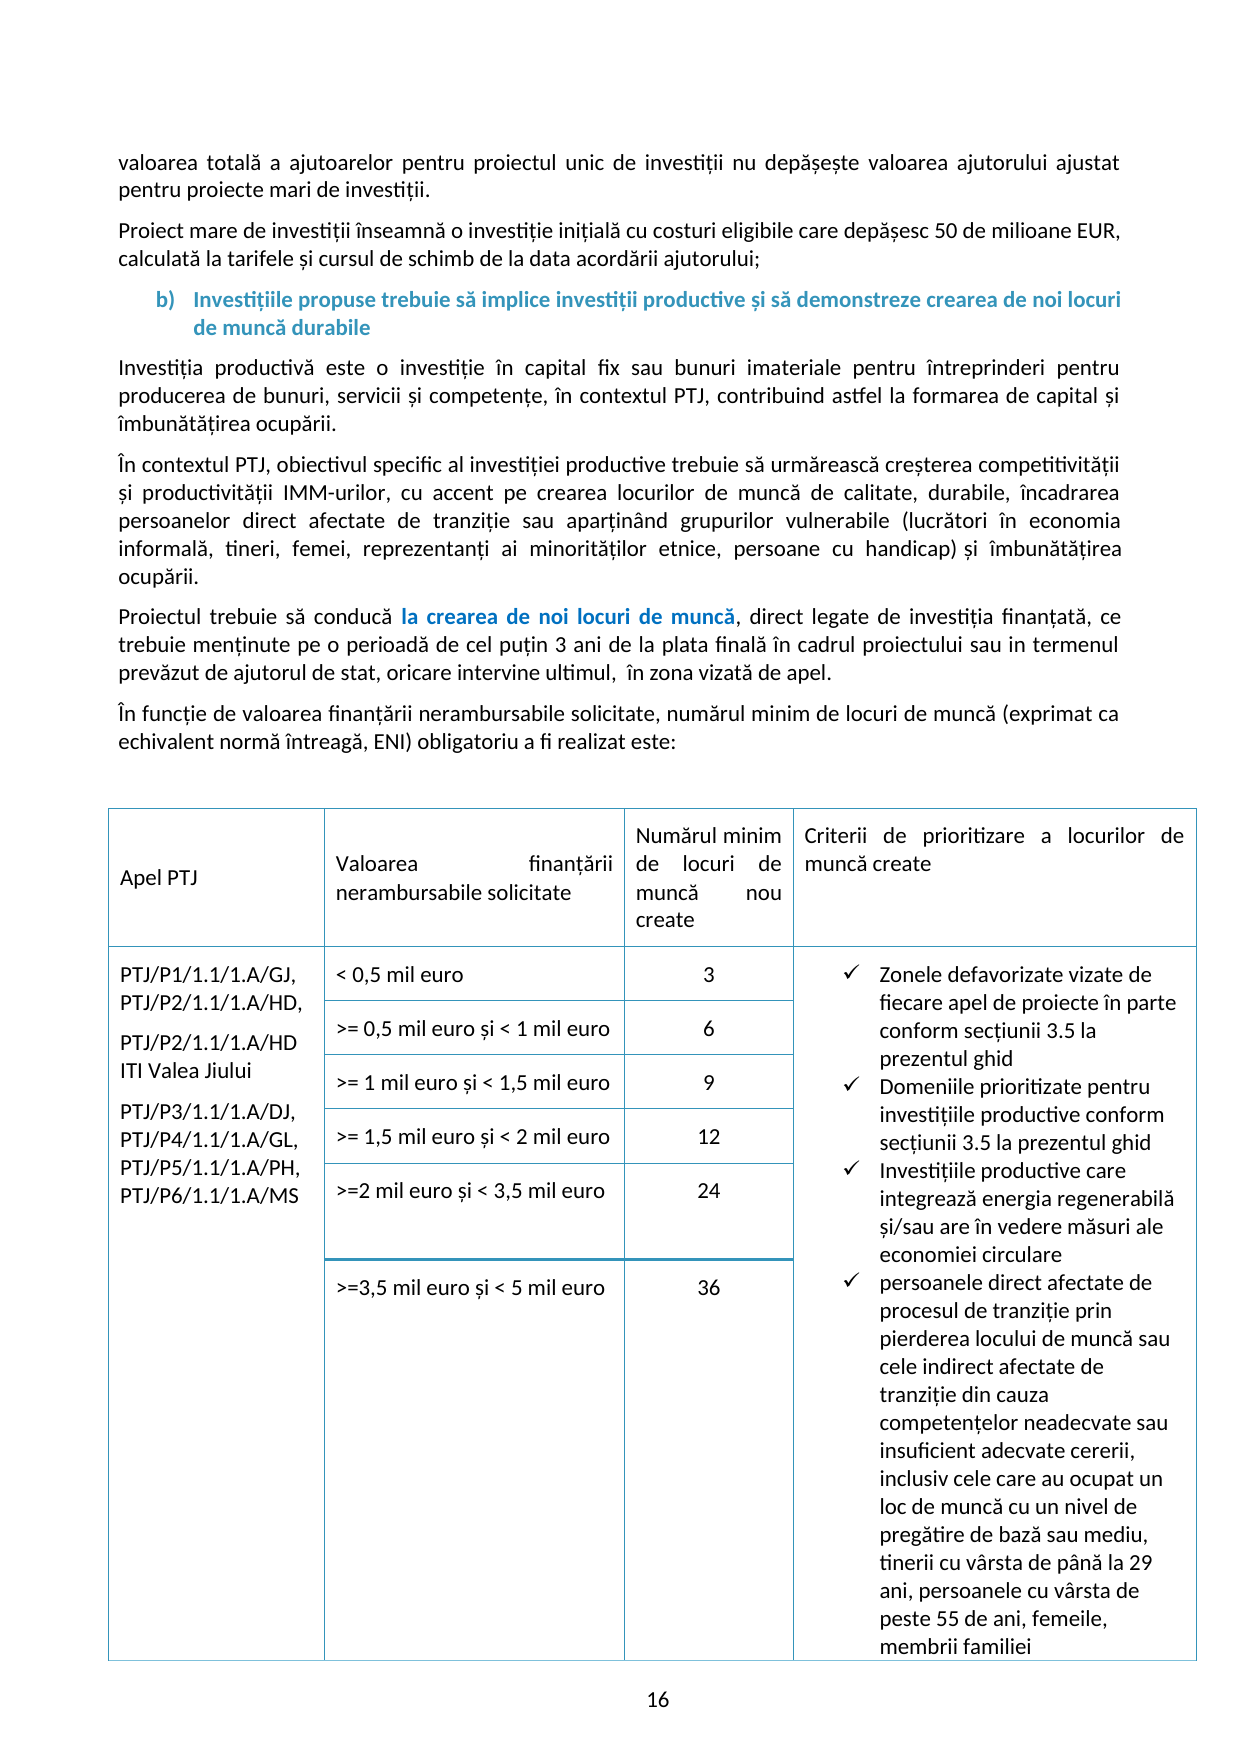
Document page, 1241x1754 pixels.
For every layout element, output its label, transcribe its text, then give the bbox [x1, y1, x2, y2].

text În funcție de valoarea finanțării nerambursabile solicitate, numărul minim de locuri de muncă (exprimat ca echivalent normă întreagă, ENI) obligatoriu a fi realizat este: [118, 699, 1122, 755]
table_header Criterii de prioritizare a locurilor de muncă create [794, 809, 1196, 946]
table_cell PTJ/P1/1.1/1.A/GJ, PTJ/P2/1.1/1.A/HD, PTJ/P2/1.1/1.A/HD ITI Valea Jiului PTJ/P3/1.1/1.A/DJ, PTJ/P4/1.1/1.A/GL, PTJ/P5/1.1/1.A/PH, PTJ/P6/1.1/1.A/MS [109, 947, 324, 1660]
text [118, 148, 1122, 204]
text Proiectul trebuie să conducă la crearea de noi locuri de muncă, direct legate de investiția finanțată, ce trebuie menținute pe o perioadă de cel puțin 3 ani de la plata finală în cadrul proiectului sau in termenul prevăzut de ajutorul de stat, oricare intervine ultimul, în zona vizată de apel. [118, 602, 1122, 686]
list Investițiile propuse trebuie să implice investiții productive și să demonstreze crearea de noi locuri de muncă durabile [156, 285, 1122, 341]
text În contextul PTJ, obiectivul specific al investiției productive trebuie să urmărească creșterea competitivității și productivității IMM-urilor, cu accent pe crearea locurilor de muncă de calitate, durabile, încadrarea persoanelor direct afectate de tranziție sau aparținând grupurilor vulnerabile (lucrători în economia informală, tineri, femei, reprezentanți ai minorităților etnice, persoane cu handicap) și îmbunătățirea ocupării. [118, 450, 1122, 590]
table_cell >= 0,5 mil euro și < 1 mil euro [325, 1001, 624, 1054]
table_header Numărul minim de locuri de muncă nou create [625, 809, 793, 946]
table_cell < 0,5 mil euro [325, 947, 624, 1000]
table_cell 6 [625, 1001, 793, 1054]
table_header Apel PTJ [109, 809, 324, 946]
table_cell 24 [625, 1164, 793, 1258]
table_cell >= 1,5 mil euro și < 2 mil euro [325, 1109, 624, 1163]
table_cell 12 [625, 1109, 793, 1163]
table_cell Zonele defavorizate vizate de fiecare apel de proiecte în parte conform secțiunii 3.5 la prezentul ghid Domeniile prioritizate pentru investițiile productive conform secțiunii 3.5 la prezentul ghid Investițiile productive care integrează energia regenerabilă și/sau are în vedere măsuri ale economiei circulare persoanele direct afectate de procesul de tranziție prin pierderea locului de muncă sau cele indirect afectate de tranziție din cauza competențelor neadecvate sau insuficient adecvate cererii, inclusiv cele care au ocupat un loc de muncă cu un nivel de pregătire de bază sau mediu, tinerii cu vârsta de până la 29 ani, persoanele cu vârsta de peste 55 de ani, femeile, membrii familiei monoparentale, membrii minorităților etnice, persoanele care se încadrează în categoria lucrătorilor defavorizați, a celor extrem de defavorizați și a lucrătorilor cu handicap. Nivelul de pregătire pentru locurile de muncă nou create [794, 947, 1196, 1660]
table_cell 9 [625, 1055, 793, 1108]
text Investiția productivă este o investiție în capital fix sau bunuri imateriale pentru întreprinderi pentru producerea de bunuri, servicii și competențe, în contextul PTJ, contribuind astfel la formarea de capital și îmbunătățirea ocupării. [118, 353, 1122, 437]
table_cell 36 [625, 1261, 793, 1660]
text Proiect mare de investiţii înseamnă o investiție inițială cu costuri eligibile care depășesc 50 de milioane EUR, calculată la tarifele și cursul de schimb de la data acordării ajutorului; [118, 216, 1122, 272]
table_cell >= 1 mil euro și < 1,5 mil euro [325, 1055, 624, 1108]
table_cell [325, 1261, 624, 1660]
table_header Valoarea finanțării nerambursabile solicitate [325, 809, 624, 946]
table_cell >=2 mil euro și < 3,5 mil euro [325, 1164, 624, 1258]
table_cell 3 [625, 947, 793, 1000]
